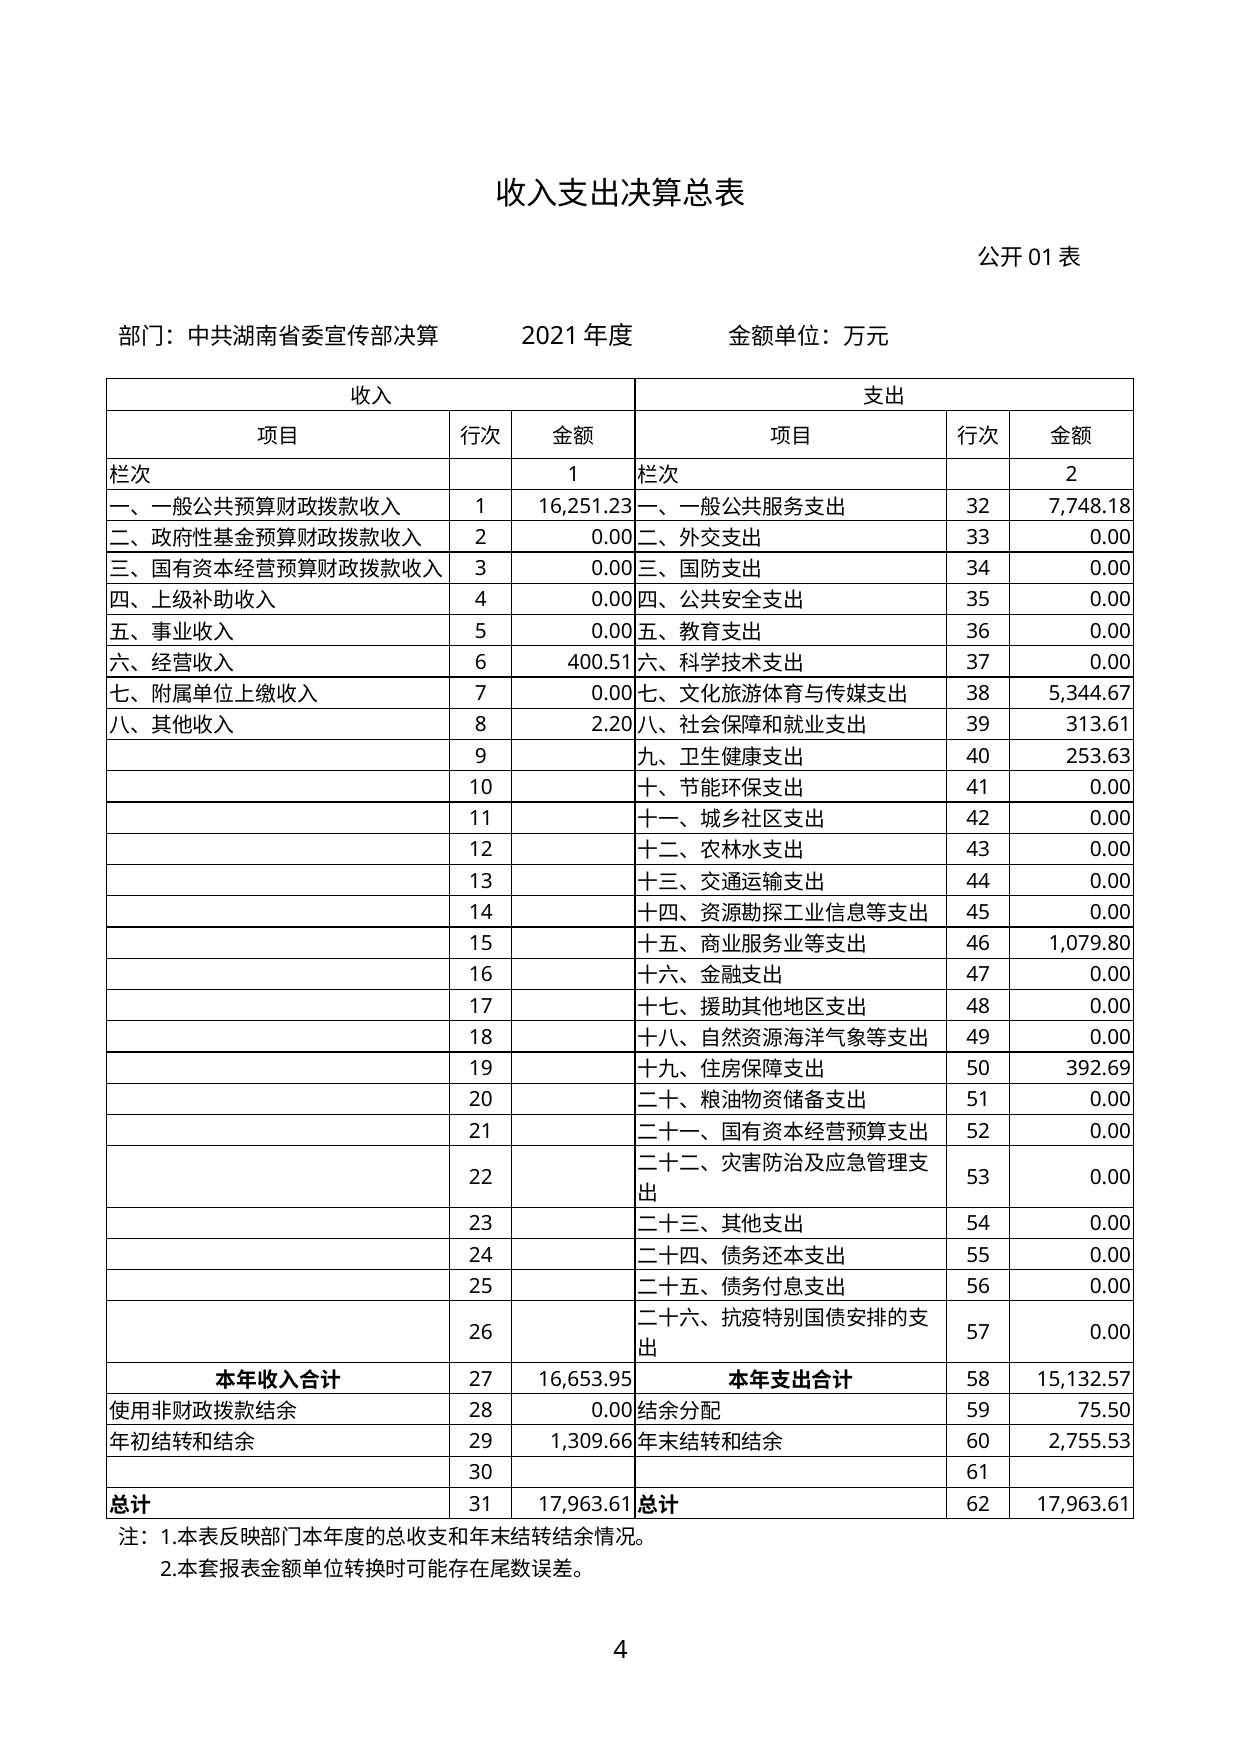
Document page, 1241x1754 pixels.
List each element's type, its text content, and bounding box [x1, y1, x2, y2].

table_cell 53 [947, 1146, 1009, 1207]
table_cell 1,309.66 [512, 1425, 634, 1456]
table_cell 313.61 [1010, 709, 1133, 739]
table_cell 0.00 [512, 615, 634, 645]
table_cell 58 [947, 1363, 1009, 1393]
table_cell 392.69 [1010, 1053, 1133, 1083]
table_cell 七、文化旅游体育与传媒支出 [636, 678, 946, 708]
table_cell 0.00 [1010, 771, 1133, 801]
table_cell 48 [947, 990, 1009, 1020]
table_cell 18 [450, 1021, 511, 1051]
table_cell 十九、住房保障支出 [636, 1053, 946, 1083]
table_cell [636, 1457, 946, 1487]
table_cell 25 [450, 1270, 511, 1300]
text 2.本套报表金额单位转换时可能存在尾数误差。 [118, 1552, 1122, 1584]
table_cell 0.00 [512, 553, 634, 583]
table_cell 一、一般公共服务支出 [636, 490, 946, 520]
table_cell 三、国有资本经营预算财政拨款收入 [107, 553, 449, 583]
table_cell 一、一般公共预算财政拨款收入 [107, 490, 449, 520]
table_cell 0.00 [1010, 1115, 1133, 1145]
table_cell 金额 [512, 411, 634, 458]
table_cell [107, 865, 449, 895]
table_cell 29 [450, 1425, 511, 1456]
table_cell 十八、自然资源海洋气象等支出 [636, 1021, 946, 1051]
table_cell [512, 1239, 634, 1269]
table_cell 五、教育支出 [636, 615, 946, 645]
table_cell [512, 1457, 634, 1487]
table_cell 年初结转和结余 [107, 1425, 449, 1456]
table_cell 九、卫生健康支出 [636, 740, 946, 770]
table_cell 22 [450, 1146, 511, 1207]
table_cell [107, 1457, 449, 1487]
text 公开01表 [118, 223, 1122, 288]
table_cell [107, 740, 449, 770]
table_cell [512, 1146, 634, 1207]
table_cell 0.00 [1010, 521, 1133, 551]
table_cell 61 [947, 1457, 1009, 1487]
table_cell 二十四、债务还本支出 [636, 1239, 946, 1269]
table_cell 17 [450, 990, 511, 1020]
table_cell 49 [947, 1021, 1009, 1051]
table_cell 2 [450, 521, 511, 551]
table_cell [107, 1301, 449, 1362]
table_cell [512, 834, 634, 864]
table_cell [107, 959, 449, 989]
table_cell 0.00 [1010, 1301, 1133, 1362]
table_cell 2,755.53 [1010, 1425, 1133, 1456]
table_cell 19 [450, 1053, 511, 1083]
table_cell 21 [450, 1115, 511, 1145]
table_cell 400.51 [512, 646, 634, 676]
table_cell 十六、金融支出 [636, 959, 946, 989]
table_cell 23 [450, 1208, 511, 1238]
table_cell 39 [947, 709, 1009, 739]
table_cell 253.63 [1010, 740, 1133, 770]
table_cell [107, 1146, 449, 1207]
table_cell 项目 [107, 411, 449, 458]
table_cell 1,079.80 [1010, 928, 1133, 958]
table_cell 75.50 [1010, 1394, 1133, 1424]
table_cell 20 [450, 1084, 511, 1114]
table_cell 44 [947, 865, 1009, 895]
table_cell 38 [947, 678, 1009, 708]
table_cell 0.00 [512, 584, 634, 614]
table_cell 0.00 [1010, 1239, 1133, 1269]
table_cell 0.00 [1010, 990, 1133, 1020]
table_cell 二十六、抗疫特别国债安排的支出 [636, 1301, 946, 1362]
table_cell 本年收入合计 [107, 1363, 449, 1393]
table_cell 52 [947, 1115, 1009, 1145]
table_cell 45 [947, 896, 1009, 926]
table_cell 栏次 [636, 459, 946, 489]
table_cell [512, 803, 634, 833]
table_cell 十七、援助其他地区支出 [636, 990, 946, 1020]
table_cell [107, 896, 449, 926]
table_cell 行次 [947, 411, 1009, 458]
table_cell 8 [450, 709, 511, 739]
table_cell [450, 459, 511, 489]
table_cell [947, 459, 1009, 489]
table_cell 十四、资源勘探工业信息等支出 [636, 896, 946, 926]
table_cell 35 [947, 584, 1009, 614]
table_cell 二十二、灾害防治及应急管理支出 [636, 1146, 946, 1207]
table_cell [512, 1208, 634, 1238]
table_cell 总计 [636, 1488, 946, 1518]
table_cell 0.00 [1010, 1270, 1133, 1300]
table_cell 十一、城乡社区支出 [636, 803, 946, 833]
table_cell 26 [450, 1301, 511, 1362]
table_cell 11 [450, 803, 511, 833]
table_cell [512, 1115, 634, 1145]
table_cell [512, 928, 634, 958]
table_cell 7,748.18 [1010, 490, 1133, 520]
table_cell 16,251.23 [512, 490, 634, 520]
table_cell 总计 [107, 1488, 449, 1518]
table_cell 项目 [636, 411, 946, 458]
table_cell [107, 990, 449, 1020]
table_cell 本年支出合计 [636, 1363, 946, 1393]
table_cell 二十三、其他支出 [636, 1208, 946, 1238]
table_cell 二十五、债务付息支出 [636, 1270, 946, 1300]
table_cell 二、外交支出 [636, 521, 946, 551]
table_cell 4 [450, 584, 511, 614]
table_cell 0.00 [1010, 834, 1133, 864]
table_cell [512, 959, 634, 989]
table_cell 41 [947, 771, 1009, 801]
table_header 收入 [107, 379, 634, 409]
table_cell 33 [947, 521, 1009, 551]
table_cell [512, 1084, 634, 1114]
table_cell 24 [450, 1239, 511, 1269]
table_cell 四、公共安全支出 [636, 584, 946, 614]
table_cell 27 [450, 1363, 511, 1393]
table_cell 7 [450, 678, 511, 708]
table_cell 57 [947, 1301, 1009, 1362]
table_cell [107, 771, 449, 801]
table_cell [512, 771, 634, 801]
table_cell 六、经营收入 [107, 646, 449, 676]
table_cell [107, 1239, 449, 1269]
table_cell 13 [450, 865, 511, 895]
table_cell 二、政府性基金预算财政拨款收入 [107, 521, 449, 551]
table_cell 31 [450, 1488, 511, 1518]
table_cell [107, 1084, 449, 1114]
text 收入支出决算总表 [118, 158, 1122, 223]
table_cell 四、上级补助收入 [107, 584, 449, 614]
table_cell [107, 928, 449, 958]
table_cell 0.00 [1010, 1208, 1133, 1238]
table_cell 年末结转和结余 [636, 1425, 946, 1456]
text 注：1.本表反映部门本年度的总收支和年末结转结余情况。 [118, 1519, 1122, 1552]
table_cell 五、事业收入 [107, 615, 449, 645]
table_cell [107, 1053, 449, 1083]
table_cell 十五、商业服务业等支出 [636, 928, 946, 958]
table_cell 0.00 [1010, 615, 1133, 645]
table_cell 0.00 [1010, 803, 1133, 833]
table_cell 30 [450, 1457, 511, 1487]
table_cell 0.00 [512, 521, 634, 551]
table_cell 43 [947, 834, 1009, 864]
table_cell 七、附属单位上缴收入 [107, 678, 449, 708]
table_cell 54 [947, 1208, 1009, 1238]
table_cell [512, 1053, 634, 1083]
table_cell 10 [450, 771, 511, 801]
table_cell 0.00 [512, 678, 634, 708]
table_cell [512, 865, 634, 895]
table_cell 28 [450, 1394, 511, 1424]
table_cell 0.00 [1010, 1021, 1133, 1051]
table_cell 行次 [450, 411, 511, 458]
table_cell 34 [947, 553, 1009, 583]
table_cell 0.00 [1010, 1084, 1133, 1114]
table_cell 16 [450, 959, 511, 989]
table_cell 十、节能环保支出 [636, 771, 946, 801]
text 部门：中共湖南省委宣传部决算 2021年度 金额单位：万元 [118, 301, 1122, 366]
table_cell 0.00 [1010, 553, 1133, 583]
table_cell 5 [450, 615, 511, 645]
table_cell 0.00 [1010, 584, 1133, 614]
table_cell [512, 1021, 634, 1051]
table_cell 十三、交通运输支出 [636, 865, 946, 895]
table_cell 37 [947, 646, 1009, 676]
table_cell 2.20 [512, 709, 634, 739]
table_cell 9 [450, 740, 511, 770]
table_cell 八、社会保障和就业支出 [636, 709, 946, 739]
table_header 支出 [636, 379, 1133, 409]
table_cell [512, 896, 634, 926]
table_cell 12 [450, 834, 511, 864]
table_cell 60 [947, 1425, 1009, 1456]
table_cell 16,653.95 [512, 1363, 634, 1393]
table_cell [107, 1115, 449, 1145]
table_cell 0.00 [1010, 865, 1133, 895]
table_cell 55 [947, 1239, 1009, 1269]
table_cell 0.00 [1010, 646, 1133, 676]
table_cell [107, 803, 449, 833]
table_cell 金额 [1010, 411, 1133, 458]
table_cell [512, 1270, 634, 1300]
table_cell 5,344.67 [1010, 678, 1133, 708]
table_cell 0.00 [1010, 896, 1133, 926]
table_cell 56 [947, 1270, 1009, 1300]
table_cell 46 [947, 928, 1009, 958]
table_cell 使用非财政拨款结余 [107, 1394, 449, 1424]
table_cell 3 [450, 553, 511, 583]
table_cell [107, 834, 449, 864]
table_cell 62 [947, 1488, 1009, 1518]
table_cell 八、其他收入 [107, 709, 449, 739]
table_cell 15 [450, 928, 511, 958]
table_cell [107, 1021, 449, 1051]
table_cell 六、科学技术支出 [636, 646, 946, 676]
table_cell 二十一、国有资本经营预算支出 [636, 1115, 946, 1145]
table_cell 40 [947, 740, 1009, 770]
table_cell 47 [947, 959, 1009, 989]
table_cell 1 [450, 490, 511, 520]
table_cell 59 [947, 1394, 1009, 1424]
table_cell 0.00 [512, 1394, 634, 1424]
table_cell 32 [947, 490, 1009, 520]
table_cell [512, 1301, 634, 1362]
table_cell 36 [947, 615, 1009, 645]
table_cell [1010, 1457, 1133, 1487]
table_cell 15,132.57 [1010, 1363, 1133, 1393]
table_cell [512, 740, 634, 770]
table_cell 栏次 [107, 459, 449, 489]
table_cell [512, 990, 634, 1020]
table_cell 17,963.61 [512, 1488, 634, 1518]
table_cell 结余分配 [636, 1394, 946, 1424]
table_cell [107, 1208, 449, 1238]
table_cell 二十、粮油物资储备支出 [636, 1084, 946, 1114]
table_cell 十二、农林水支出 [636, 834, 946, 864]
table_cell 14 [450, 896, 511, 926]
table_cell 0.00 [1010, 1146, 1133, 1207]
table_cell 三、国防支出 [636, 553, 946, 583]
table_cell 6 [450, 646, 511, 676]
table_cell 51 [947, 1084, 1009, 1114]
table_cell 2 [1010, 459, 1133, 489]
table_cell 17,963.61 [1010, 1488, 1133, 1518]
table_cell 1 [512, 459, 634, 489]
table_cell 0.00 [1010, 959, 1133, 989]
table_cell 50 [947, 1053, 1009, 1083]
table_cell [107, 1270, 449, 1300]
table_cell 42 [947, 803, 1009, 833]
